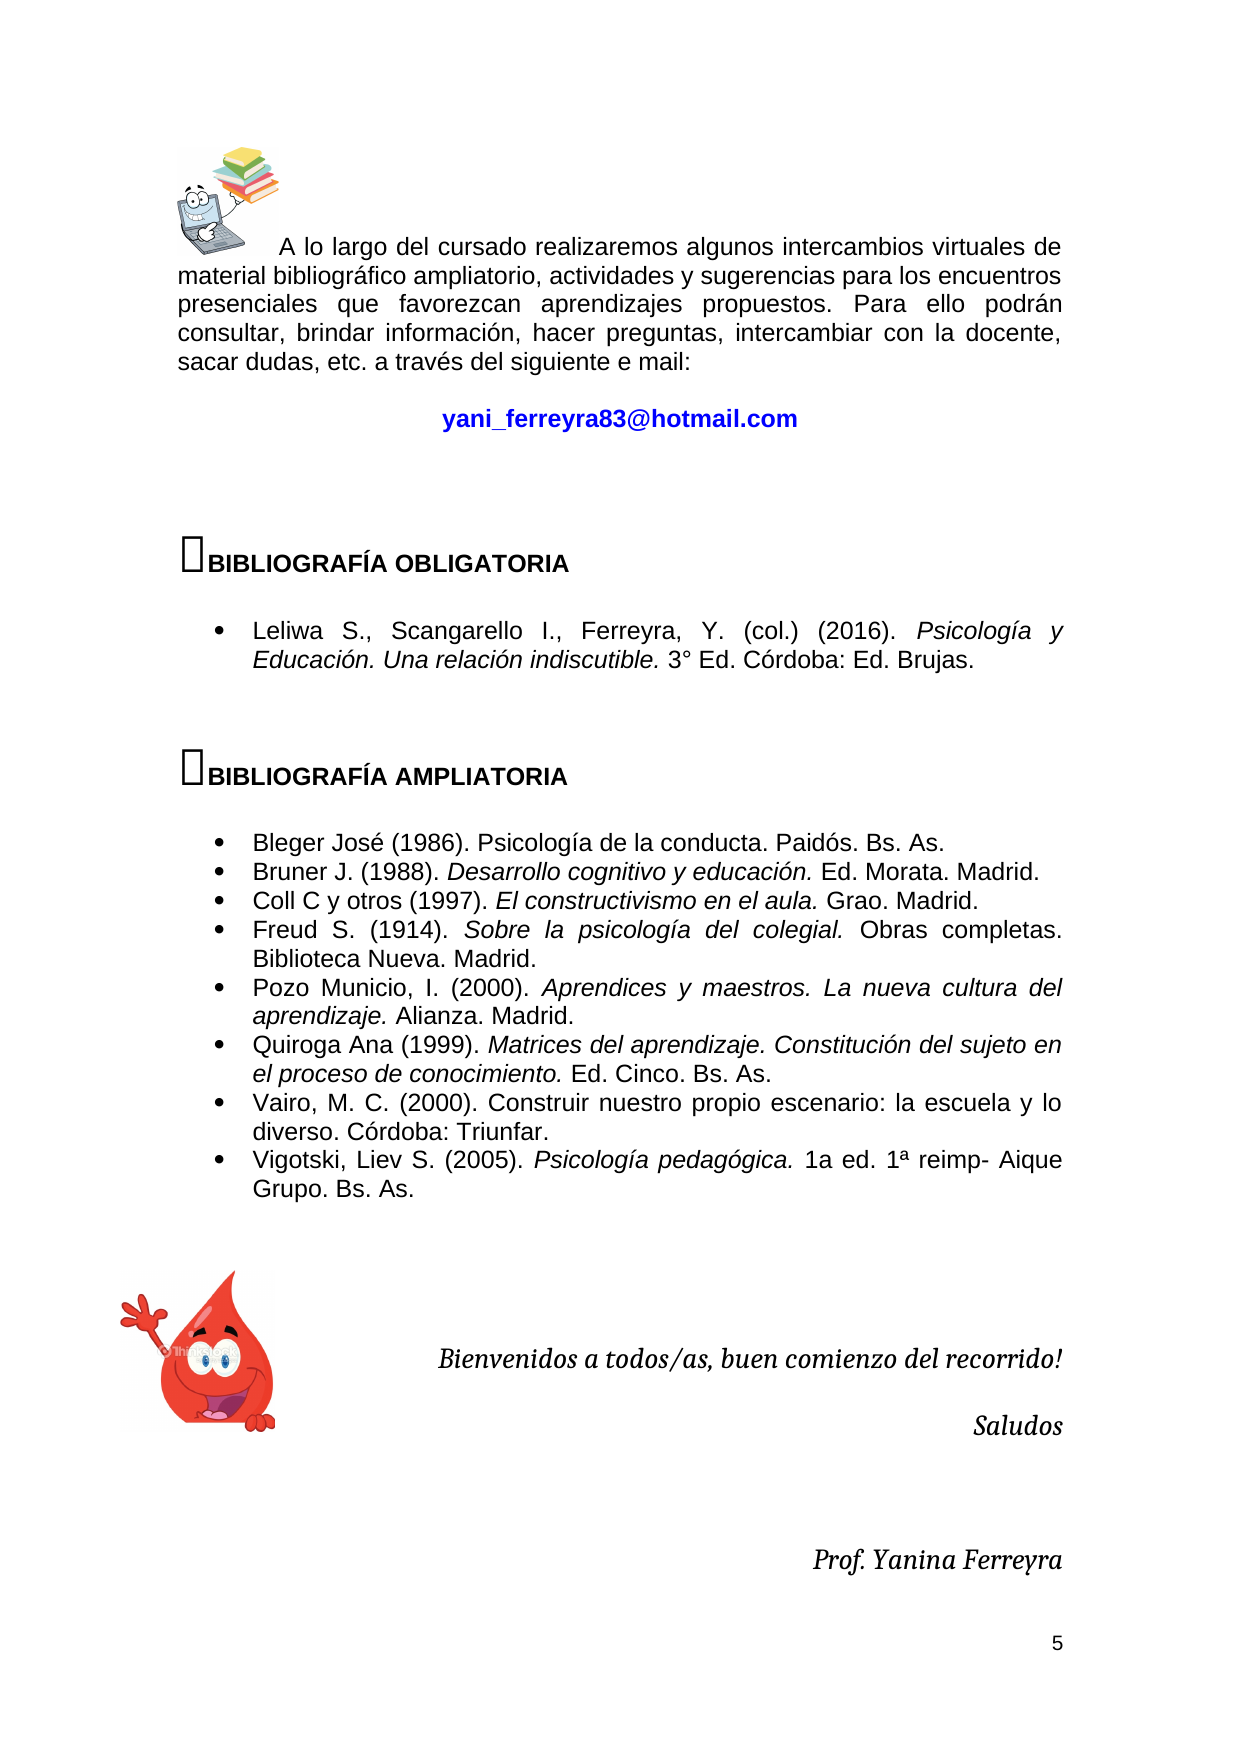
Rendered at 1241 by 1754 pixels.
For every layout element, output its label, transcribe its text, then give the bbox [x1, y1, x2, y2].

text A lo largo del cursado realizaremos algunos intercambios virtuales de material bibliográfico ampliatorio, actividades y sugerencias para los encuentros presenciales que favorezcan aprendizajes propuestos. Para ello podrán consultar, brindar información, hacer preguntas, intercambiar con la docente, sacar dudas, etc. a través del siguiente e mail: [177, 148, 1063, 376]
text BIBLIOGRAFÍA AMPLIATORIA [177, 731, 1063, 799]
text BIBLIOGRAFÍA OBLIGATORIA [177, 519, 1063, 588]
text Bienvenidos a todos/as, buen comienzo del recorrido! [275, 1342, 1063, 1376]
list Coll C y otros (1997). El constructivismo en el aula. Grao. Madrid. [215, 886, 1063, 915]
list Quiroga Ana (1999). Matrices del aprendizaje. Constitución del sujeto en el proceso de conocimiento. Ed. Cinco. Bs. As. [215, 1030, 1063, 1088]
picture [177, 147, 279, 256]
text Prof. Yanina Ferreyra [177, 1543, 1063, 1577]
list Bleger José (1986). Psicología de la conducta. Paidós. Bs. As. [215, 828, 1063, 857]
list Bruner J. (1988). Desarrollo cognitivo y educación. Ed. Morata. Madrid. [215, 857, 1063, 886]
list Vigotski, Liev S. (2005). Psicología pedagógica. 1a ed. 1ª reimp- Aique Grupo. Bs. As. [215, 1145, 1063, 1203]
text yani_ferreyra83@hotmail.com [177, 404, 1063, 433]
list Pozo Municio, I. (2000). Aprendices y maestros. La nueva cultura del aprendizaje. Alianza. Madrid. [215, 972, 1063, 1030]
text Saludos [177, 1409, 1063, 1443]
list Leliwa S., Scangarello I., Ferreyra, Y. (col.) (2016). Psicología y Educación. Una relación indiscutible. 3° Ed. Córdoba: Ed. Brujas. [215, 616, 1063, 674]
list Vairo, M. C. (2000). Construir nuestro propio escenario: la escuela y lo diverso. Córdoba: Triunfar. [215, 1088, 1063, 1145]
list Freud S. (1914). Sobre la psicología del colegial. Obras completas. Biblioteca Nueva. Madrid. [215, 915, 1063, 972]
picture [120, 1270, 275, 1432]
